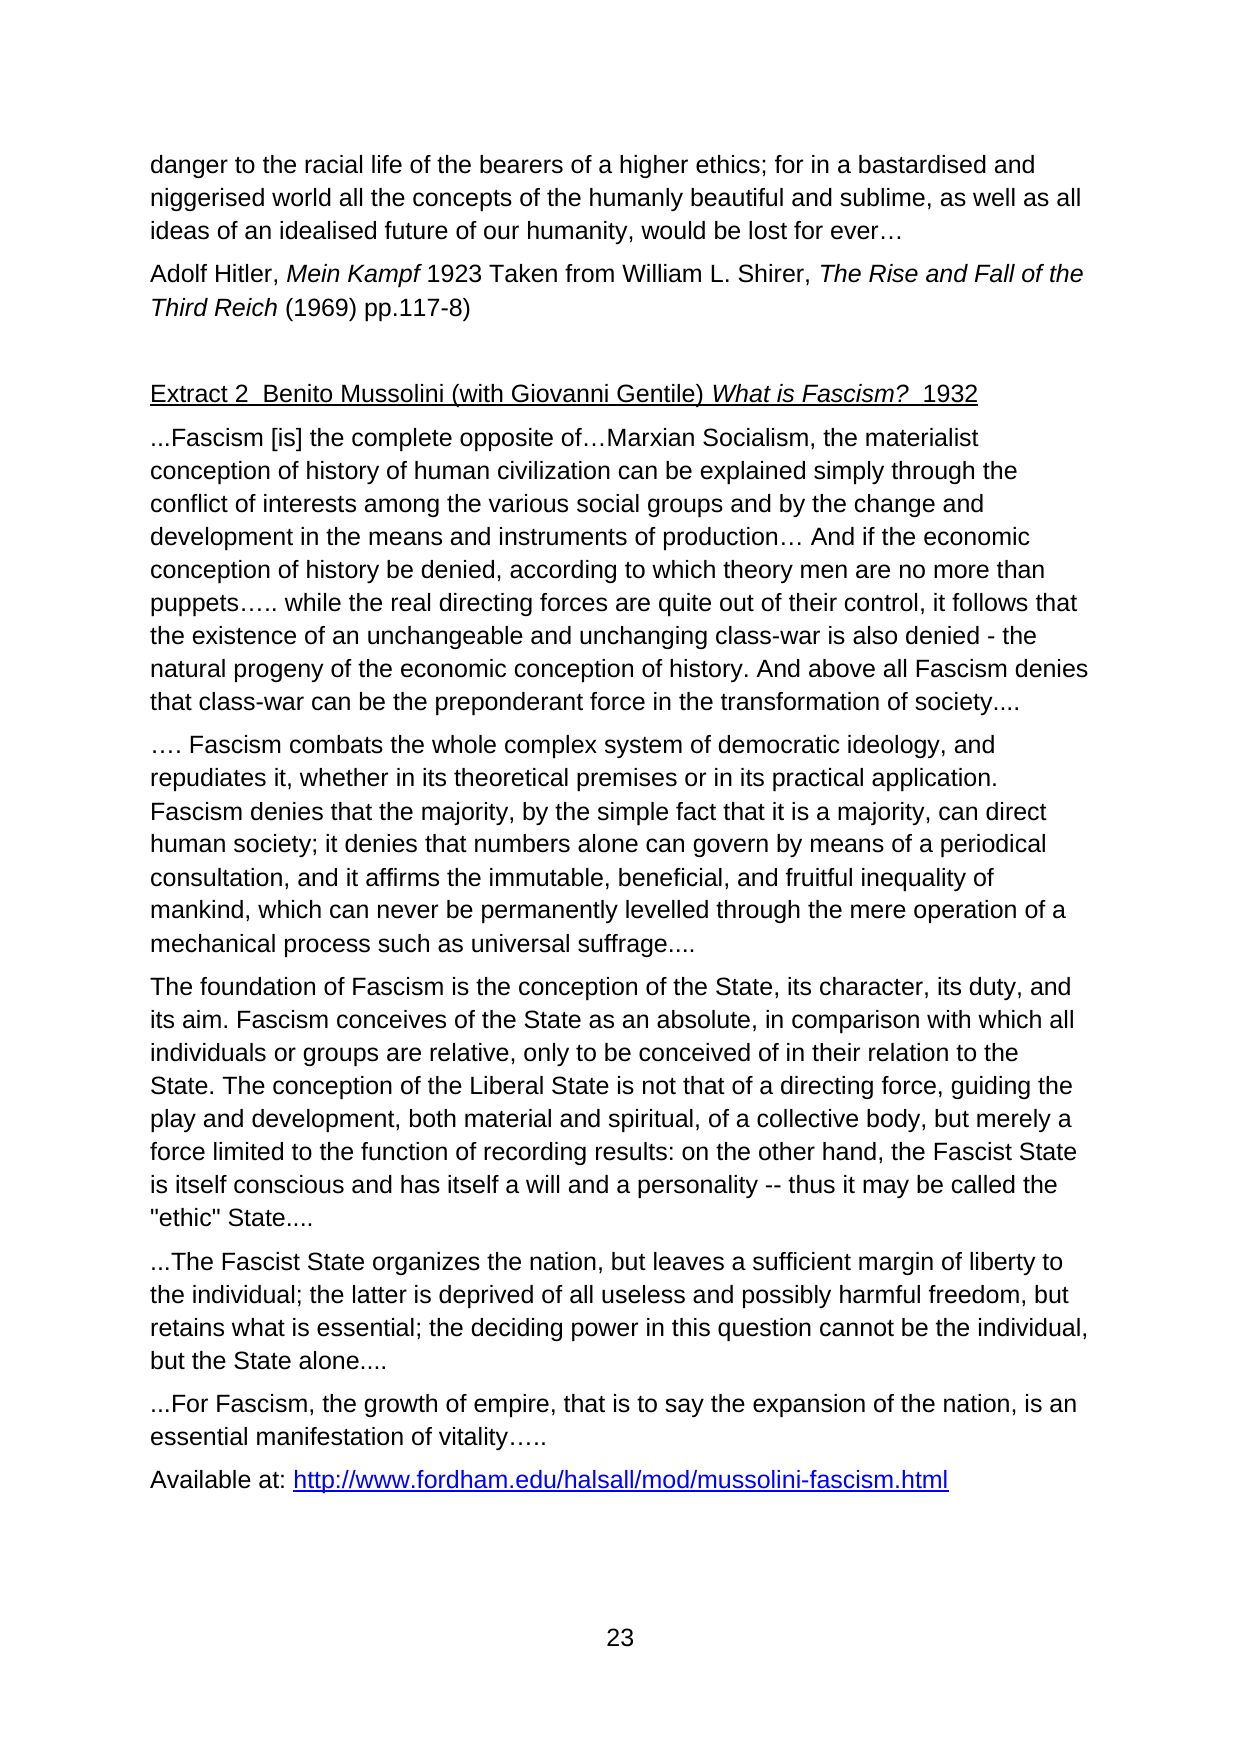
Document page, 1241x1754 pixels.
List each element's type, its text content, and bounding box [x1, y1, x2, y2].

text Adolf Hitler, Mein Kampf 1923 Taken from William L. Shirer, The Rise and Fall of the Third Reich (1969) pp.117-8) [150, 259, 1090, 321]
text ...The Fascist State organizes the nation, but leaves a sufficient margin of liberty to the individual; the latter is deprived of all useless and possibly harmful freedom, but retains what is essential; the deciding power in this question cannot be the individual, but the State alone.... [150, 1247, 1090, 1374]
text The foundation of Fascism is the conception of the State, its character, its duty, and its aim. Fascism conceives of the State as an absolute, in comparison with which all individuals or groups are relative, only to be conceived of in their relation to the State. The conception of the Liberal State is not that of a directing force, guiding the play and development, both material and spiritual, of a collective body, but merely a force limited to the function of recording results: on the other hand, the Fascist State is itself conscious and has itself a will and a personality -- thus it may be called the "ethic" State.... [150, 972, 1090, 1232]
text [150, 150, 1090, 245]
text Extract 2 Benito Mussolini (with Giovanni Gentile) What is Fascism? 1932 [150, 379, 1090, 408]
text …. Fascism combats the whole complex system of democratic ideology, and repudiates it, whether in its theoretical premises or in its practical application. Fascism denies that the majority, by the simple fact that it is a majority, can direct human society; it denies that numbers alone can govern by means of a periodical consultation, and it affirms the immutable, beneficial, and fruitful inequality of mankind, which can never be permanently levelled through the mere operation of a mechanical process such as universal suffrage.... [150, 730, 1090, 957]
text Available at: http://www.fordham.edu/halsall/mod/mussolini-fascism.html [150, 1466, 1090, 1494]
text ...Fascism [is] the complete opposite of…Marxian Socialism, the materialist conception of history of human civilization can be explained simply through the conflict of interests among the various social groups and by the change and development in the means and instruments of production… And if the economic conception of history be denied, according to which theory men are no more than puppets….. while the real directing forces are quite out of their control, it follows that the existence of an unchangeable and unchanging class-war is also denied - the natural progeny of the economic conception of history. And above all Fascism denies that class-war can be the preponderant force in the transformation of society.... [150, 423, 1090, 716]
text ...For Fascism, the growth of empire, that is to say the expansion of the nation, is an essential manifestation of vitality….. [150, 1389, 1090, 1451]
